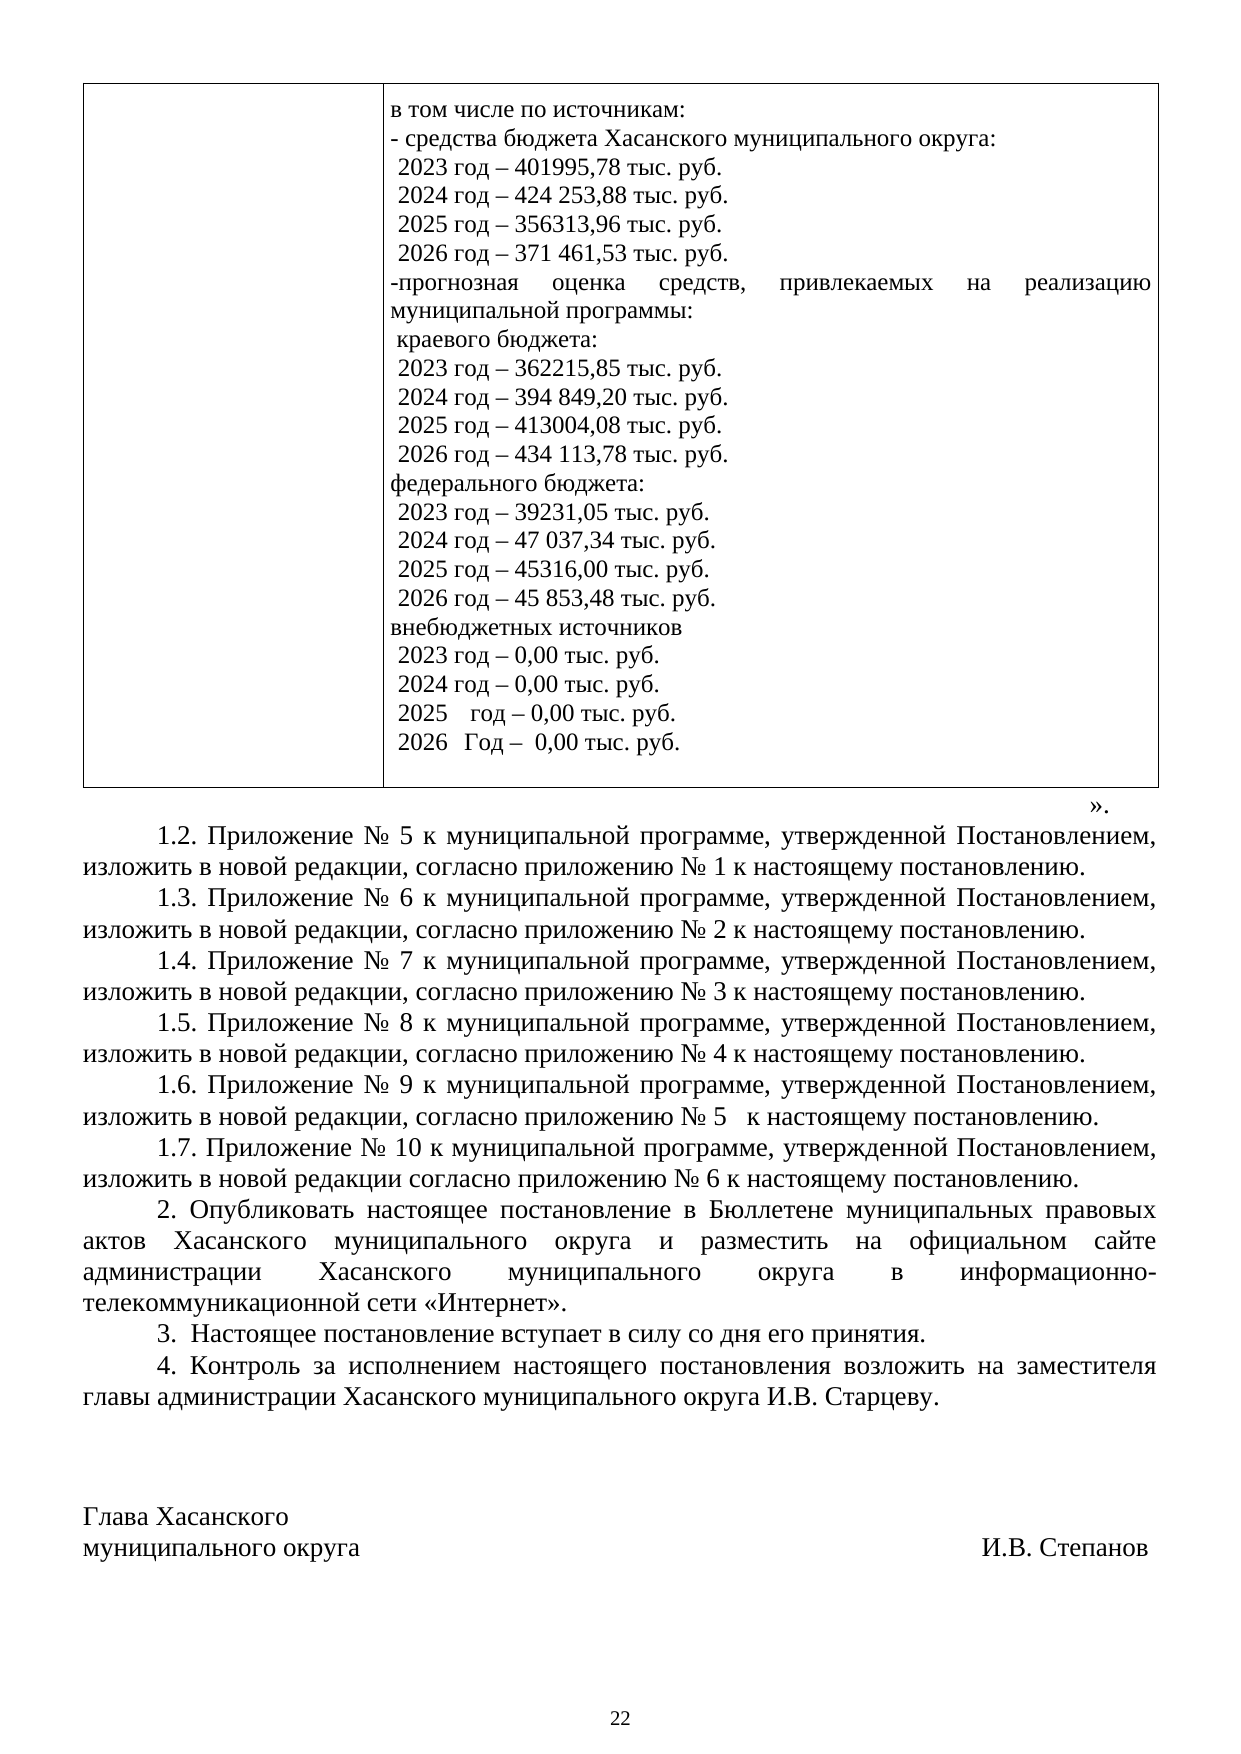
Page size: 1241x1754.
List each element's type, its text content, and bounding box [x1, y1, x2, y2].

text 1.3. Приложение № 6 к муниципальной программе, утвержденной Постановлением, изложить в новой редакции, согласно приложению № 2 к настоящему постановлению. [83, 882, 1157, 944]
text 4. Контроль за исполнением настоящего постановления возложить на заместителя главы администрации Хасанского муниципального округа И.В. Старцеву. [83, 1349, 1157, 1411]
text 3. Настоящее постановление вступает в силу со дня его принятия. [83, 1318, 1157, 1349]
text 1.4. Приложение № 7 к муниципальной программе, утвержденной Постановлением, изложить в новой редакции, согласно приложению № 3 к настоящему постановлению. [83, 944, 1157, 1006]
text 1.2. Приложение № 5 к муниципальной программе, утвержденной Постановлением, изложить в новой редакции, согласно приложению № 1 к настоящему постановлению. [83, 819, 1157, 882]
text муниципального округа И.В. Степанов [83, 1531, 1157, 1562]
text 1.7. Приложение № 10 к муниципальной программе, утвержденной Постановлением, изложить в новой редакции согласно приложению № 6 к настоящему постановлению. [83, 1131, 1157, 1193]
text ». [1021, 788, 1157, 819]
text Глава Хасанского [83, 1500, 1157, 1531]
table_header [84, 84, 383, 787]
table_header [384, 84, 1158, 787]
text 1.6. Приложение № 9 к муниципальной программе, утвержденной Постановлением, изложить в новой редакции, согласно приложению № 5 к настоящему постановлению. [83, 1068, 1157, 1131]
text 2. Опубликовать настоящее постановление в Бюллетене муниципальных правовых актов Хасанского муниципального округа и разместить на официальном сайте администрации Хасанского муниципального округа в информационно-телекоммуникационной сети «Интернет». [83, 1193, 1157, 1318]
text 1.5. Приложение № 8 к муниципальной программе, утвержденной Постановлением, изложить в новой редакции, согласно приложению № 4 к настоящему постановлению. [83, 1006, 1157, 1068]
